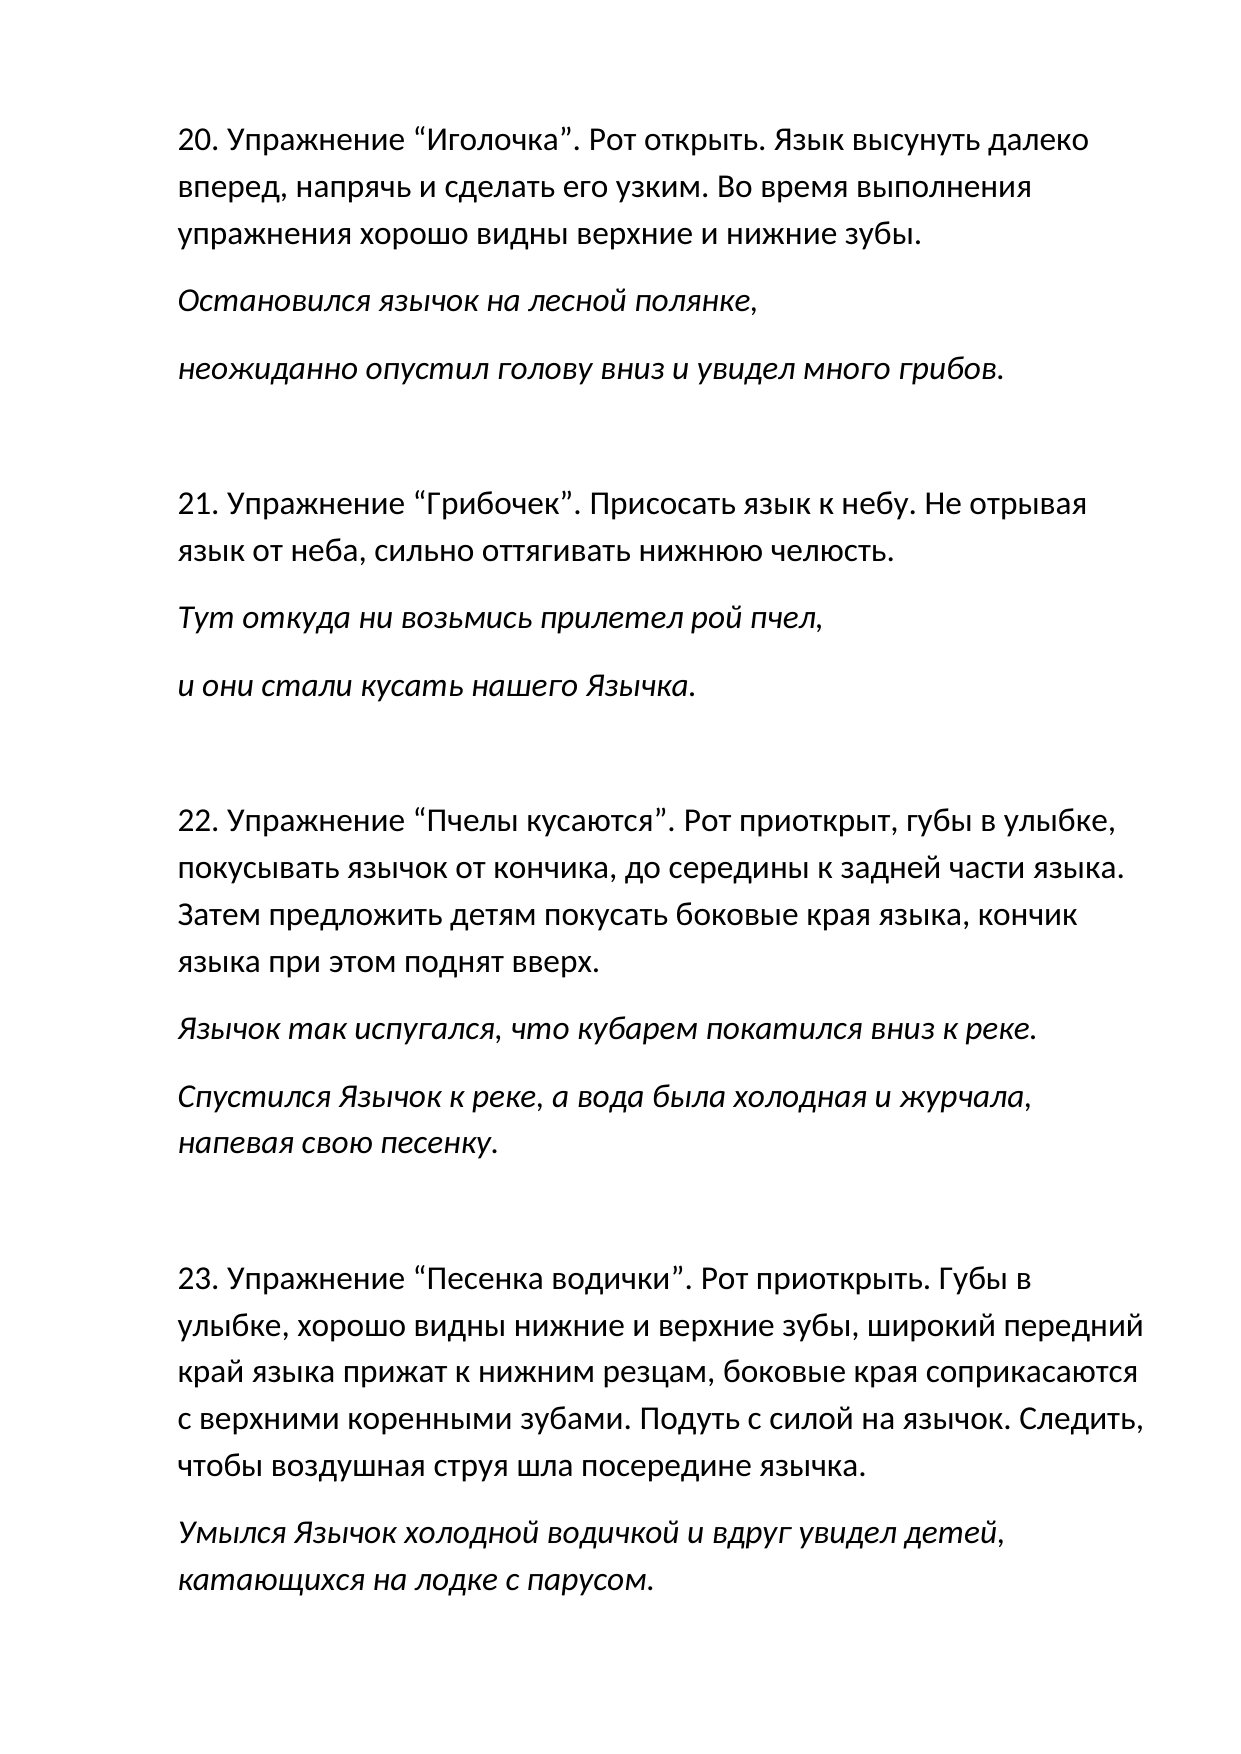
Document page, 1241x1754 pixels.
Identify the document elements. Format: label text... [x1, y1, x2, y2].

text Умылся Язычок холодной водичкой и вдруг увидел детей, катающихся на лодке с парусом. [177, 1511, 1152, 1599]
text 20. Упражнение “Иголочка”. Рот открыть. Язык высунуть далеко вперед, напрячь и сделать его узким. Во время выполнения упражнения хорошо видны верхние и нижние зубы. [177, 118, 1152, 252]
text Тут откуда ни возьмись прилетел рой пчел, [177, 596, 1152, 637]
text 22. Упражнение “Пчелы кусаются”. Рот приоткрыт, губы в улыбке, покусывать язычок от кончика, до середины к задней части языка. Затем предложить детям покусать боковые края языка, кончик языка при этом поднят вверх. [177, 799, 1152, 980]
text 21. Упражнение “Грибочек”. Присосать язык к небу. Не отрывая язык от неба, сильно оттягивать нижнюю челюсть. [177, 482, 1152, 569]
text Спустился Язычок к реке, а вода была холодная и журчала, напевая свою песенку. [177, 1075, 1152, 1162]
text неожиданно опустил голову вниз и увидел много грибов. [177, 347, 1152, 388]
text Язычок так испугался, что кубарем покатился вниз к реке. [177, 1007, 1152, 1048]
text Остановился язычок на лесной полянке, [177, 279, 1152, 320]
text 23. Упражнение “Песенка водички”. Рот приоткрыть. Губы в улыбке, хорошо видны нижние и верхние зубы, широкий передний край языка прижат к нижним резцам, боковые края соприкасаются с верхними коренными зубами. Подуть с силой на язычок. Следить, чтобы воздушная струя шла посередине язычка. [177, 1257, 1152, 1484]
text и они стали кусать нашего Язычка. [177, 664, 1152, 705]
